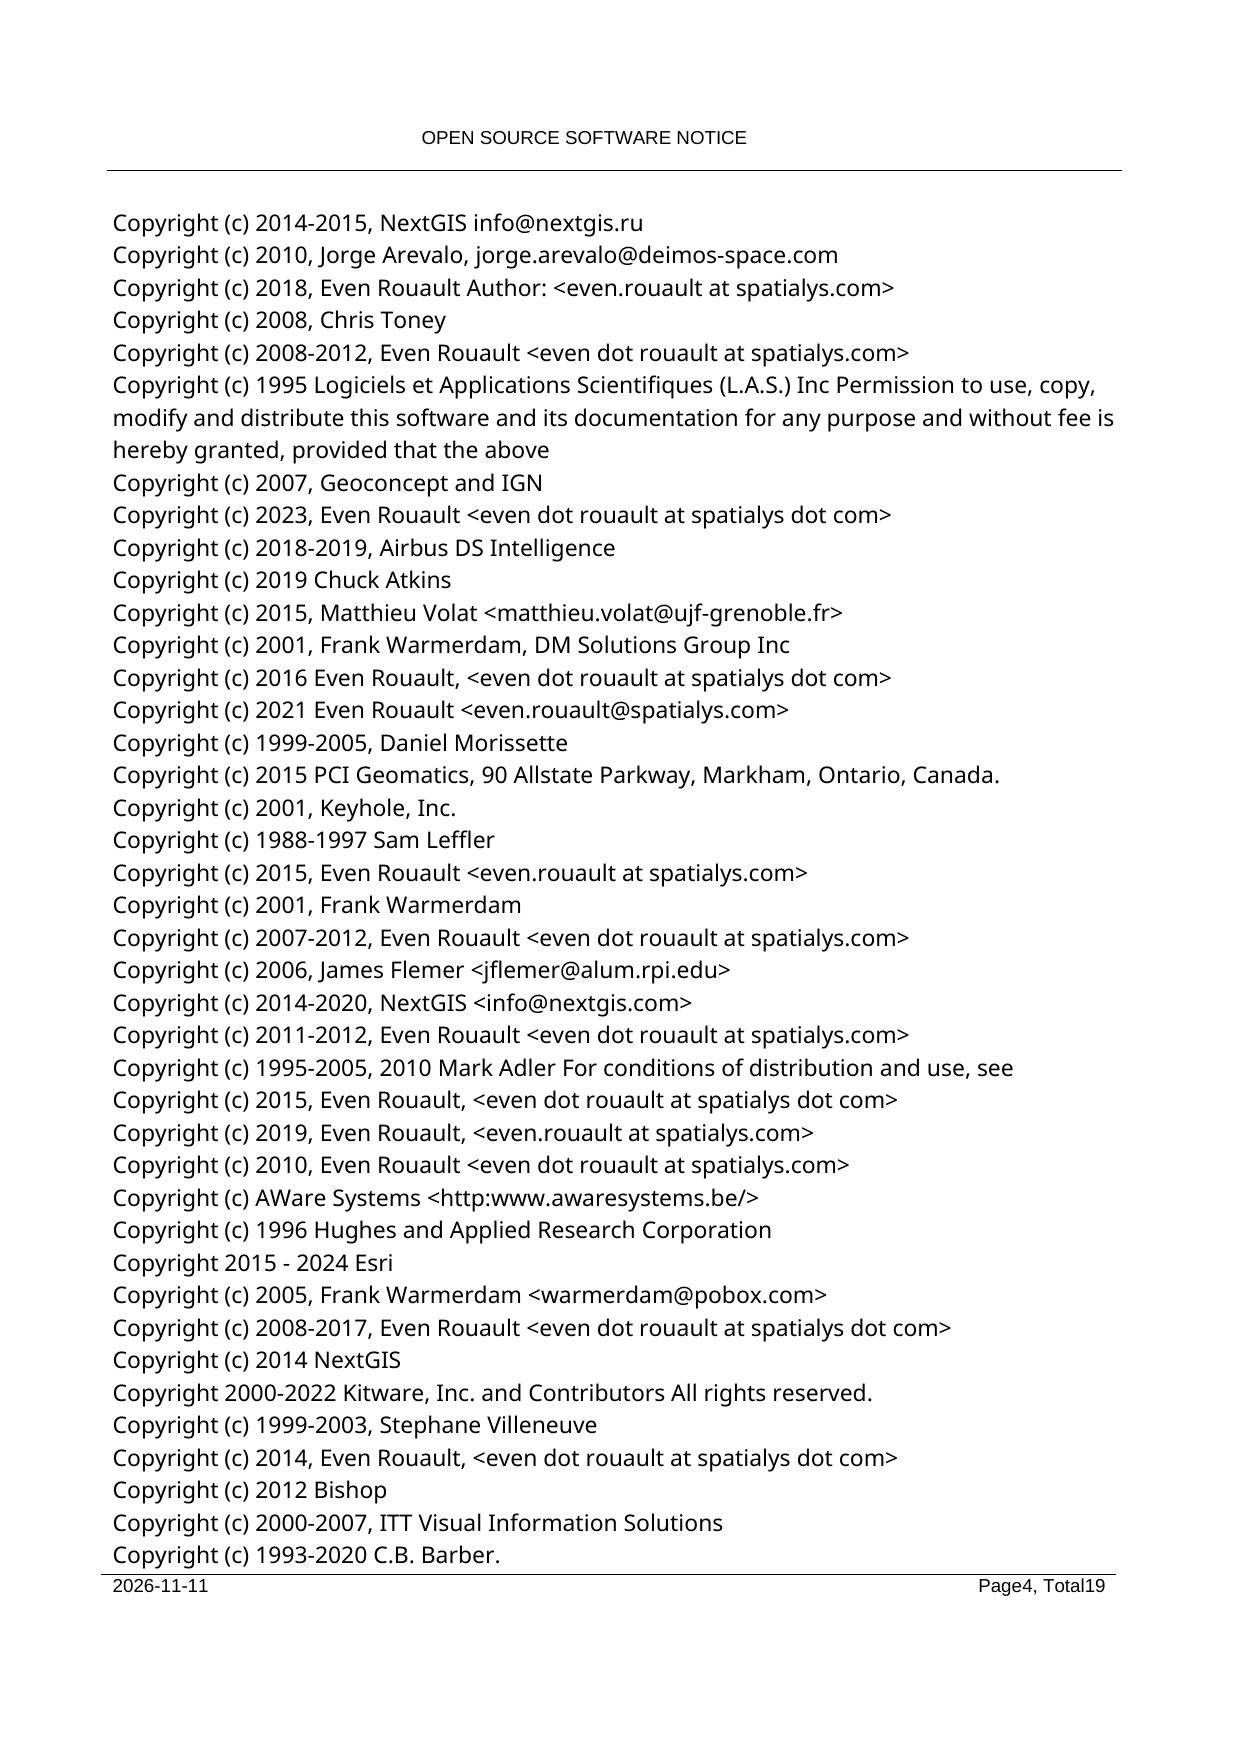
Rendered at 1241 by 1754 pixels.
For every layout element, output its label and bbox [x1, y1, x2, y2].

text [112, 206, 1128, 1571]
